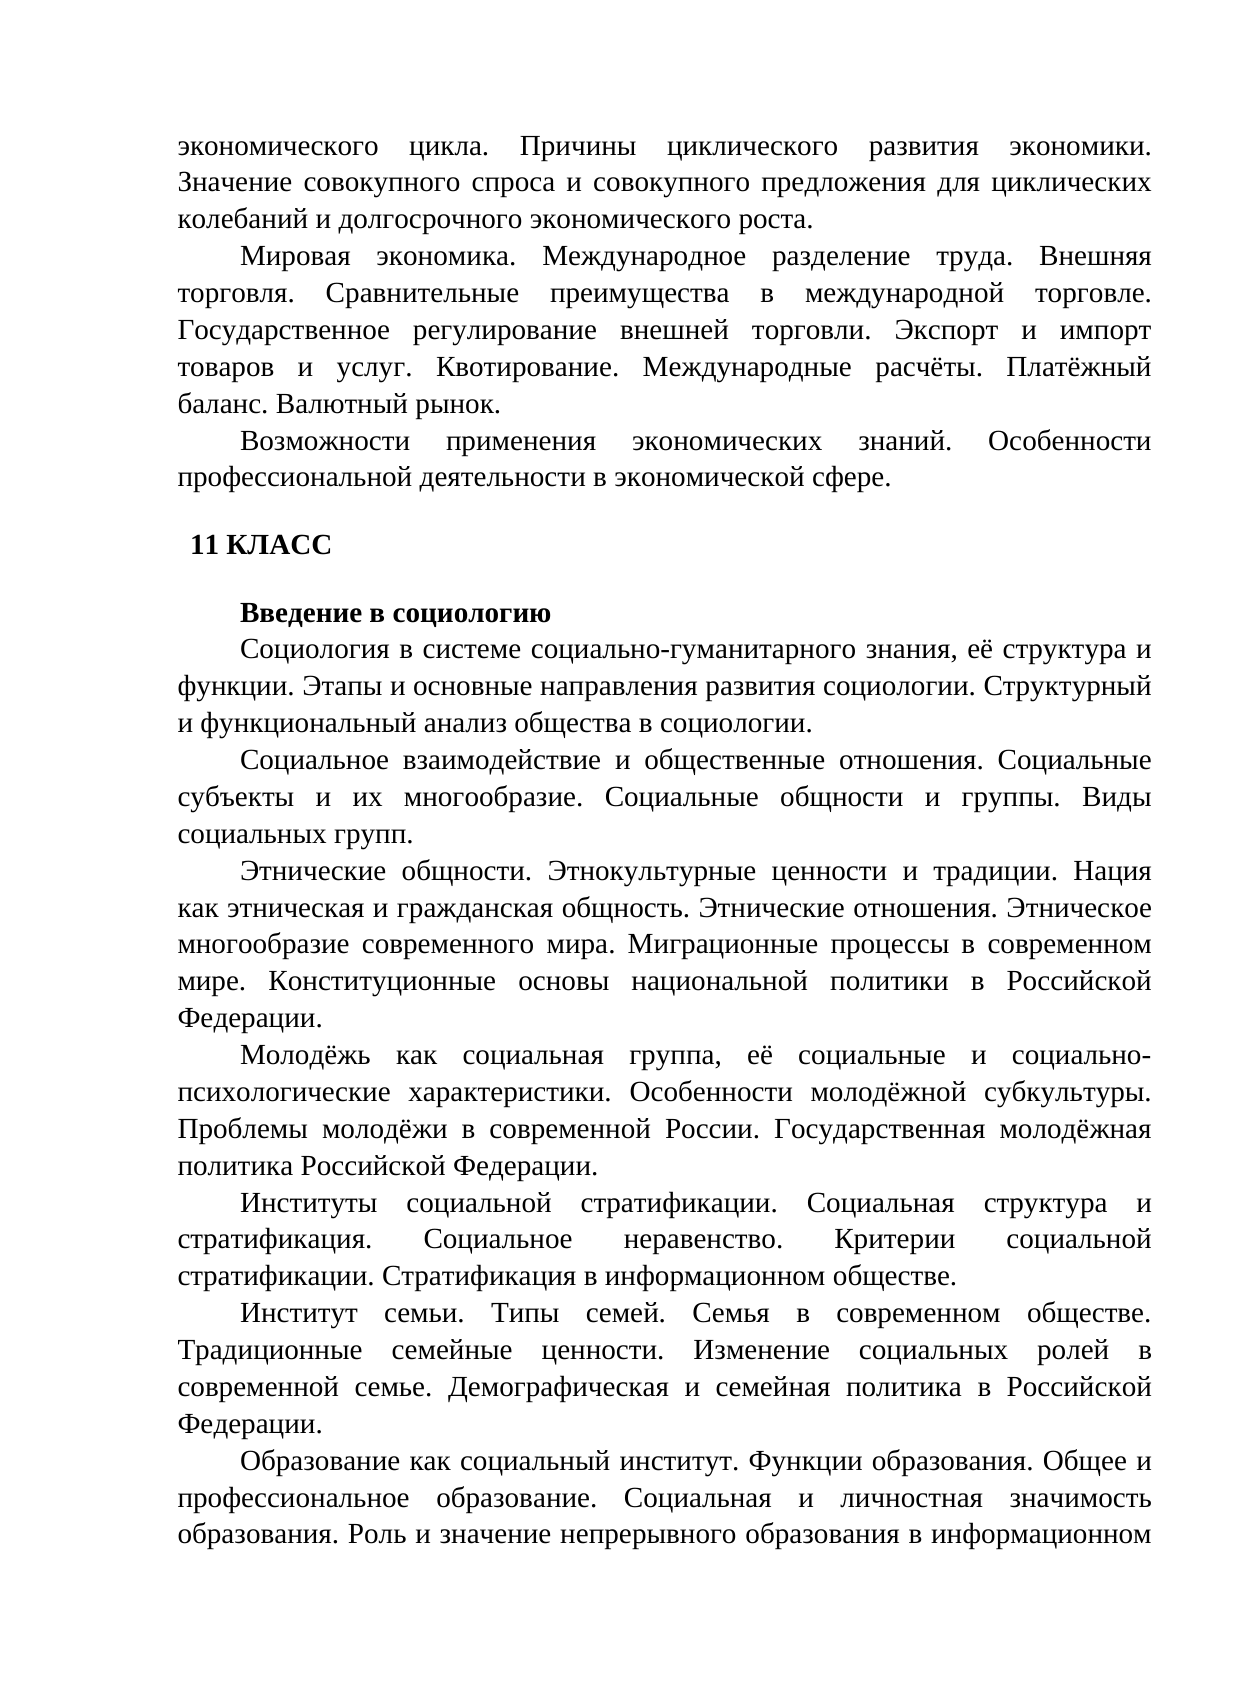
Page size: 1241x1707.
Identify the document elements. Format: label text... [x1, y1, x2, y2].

text 11 КЛАСС [190, 527, 1152, 561]
text Молодёжь как социальная группа, её социальные и социально-психологические характеристики. Особенности молодёжной субкультуры. Проблемы молодёжи в современной России. Государственная молодёжная политика Российской Федерации. [177, 1037, 1152, 1181]
text Возможности применения экономических знаний. Особенности профессиональной деятельности в экономической сфере. [177, 423, 1152, 493]
text Социология в системе социально-гуманитарного знания, её структура и функции. Этапы и основные направления развития социологии. Структурный и функциональный анализ общества в социологии. [177, 632, 1152, 739]
text Введение в социологию [177, 595, 1152, 628]
text Институты социальной стратификации. Социальная структура и стратификация. Социальное неравенство. Критерии социальной стратификации. Стратификация в информационном обществе. [177, 1185, 1152, 1292]
text Мировая экономика. Международное разделение труда. Внешняя торговля. Сравнительные преимущества в международной торговле. Государственное регулирование внешней торговли. Экспорт и импорт товаров и услуг. Квотирование. Международные расчёты. Платёжный баланс. Валютный рынок. [177, 238, 1152, 419]
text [177, 128, 1152, 235]
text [177, 1443, 1152, 1550]
text Институт семьи. Типы семей. Семья в современном обществе. Традиционные семейные ценности. Изменение социальных ролей в современной семье. Демографическая и семейная политика в Российской Федерации. [177, 1295, 1152, 1439]
text Этнические общности. Этнокультурные ценности и традиции. Нация как этническая и гражданская общность. Этнические отношения. Этническое многообразие современного мира. Миграционные процессы в современном мире. Конституционные основы национальной политики в Российской Федерации. [177, 853, 1152, 1034]
text Социальное взаимодействие и общественные отношения. Социальные субъекты и их многообразие. Социальные общности и группы. Виды социальных групп. [177, 742, 1152, 849]
